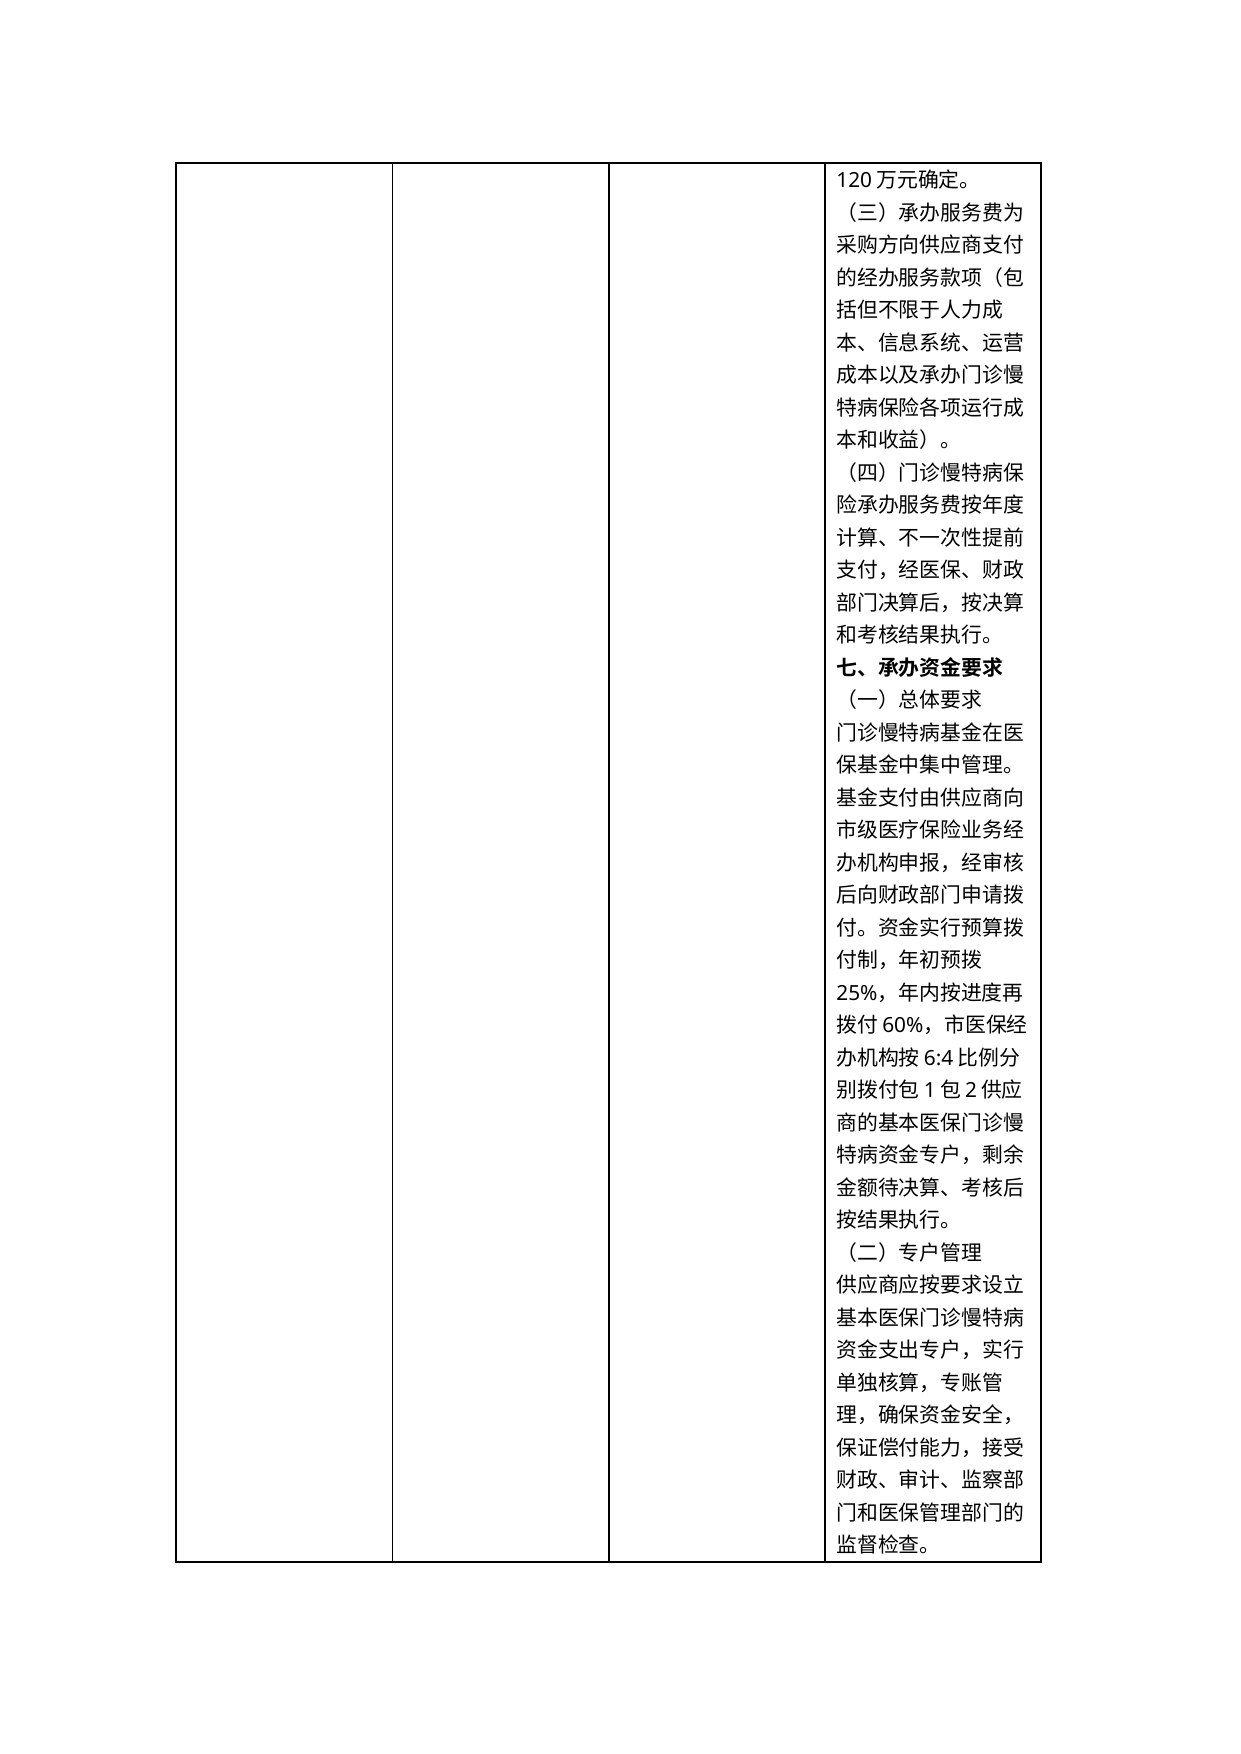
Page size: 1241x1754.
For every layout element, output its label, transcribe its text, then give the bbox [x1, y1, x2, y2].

table_cell [177, 164, 392, 1561]
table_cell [826, 164, 1040, 1561]
table_cell 1 [393, 164, 608, 1561]
table_cell [610, 164, 824, 1561]
